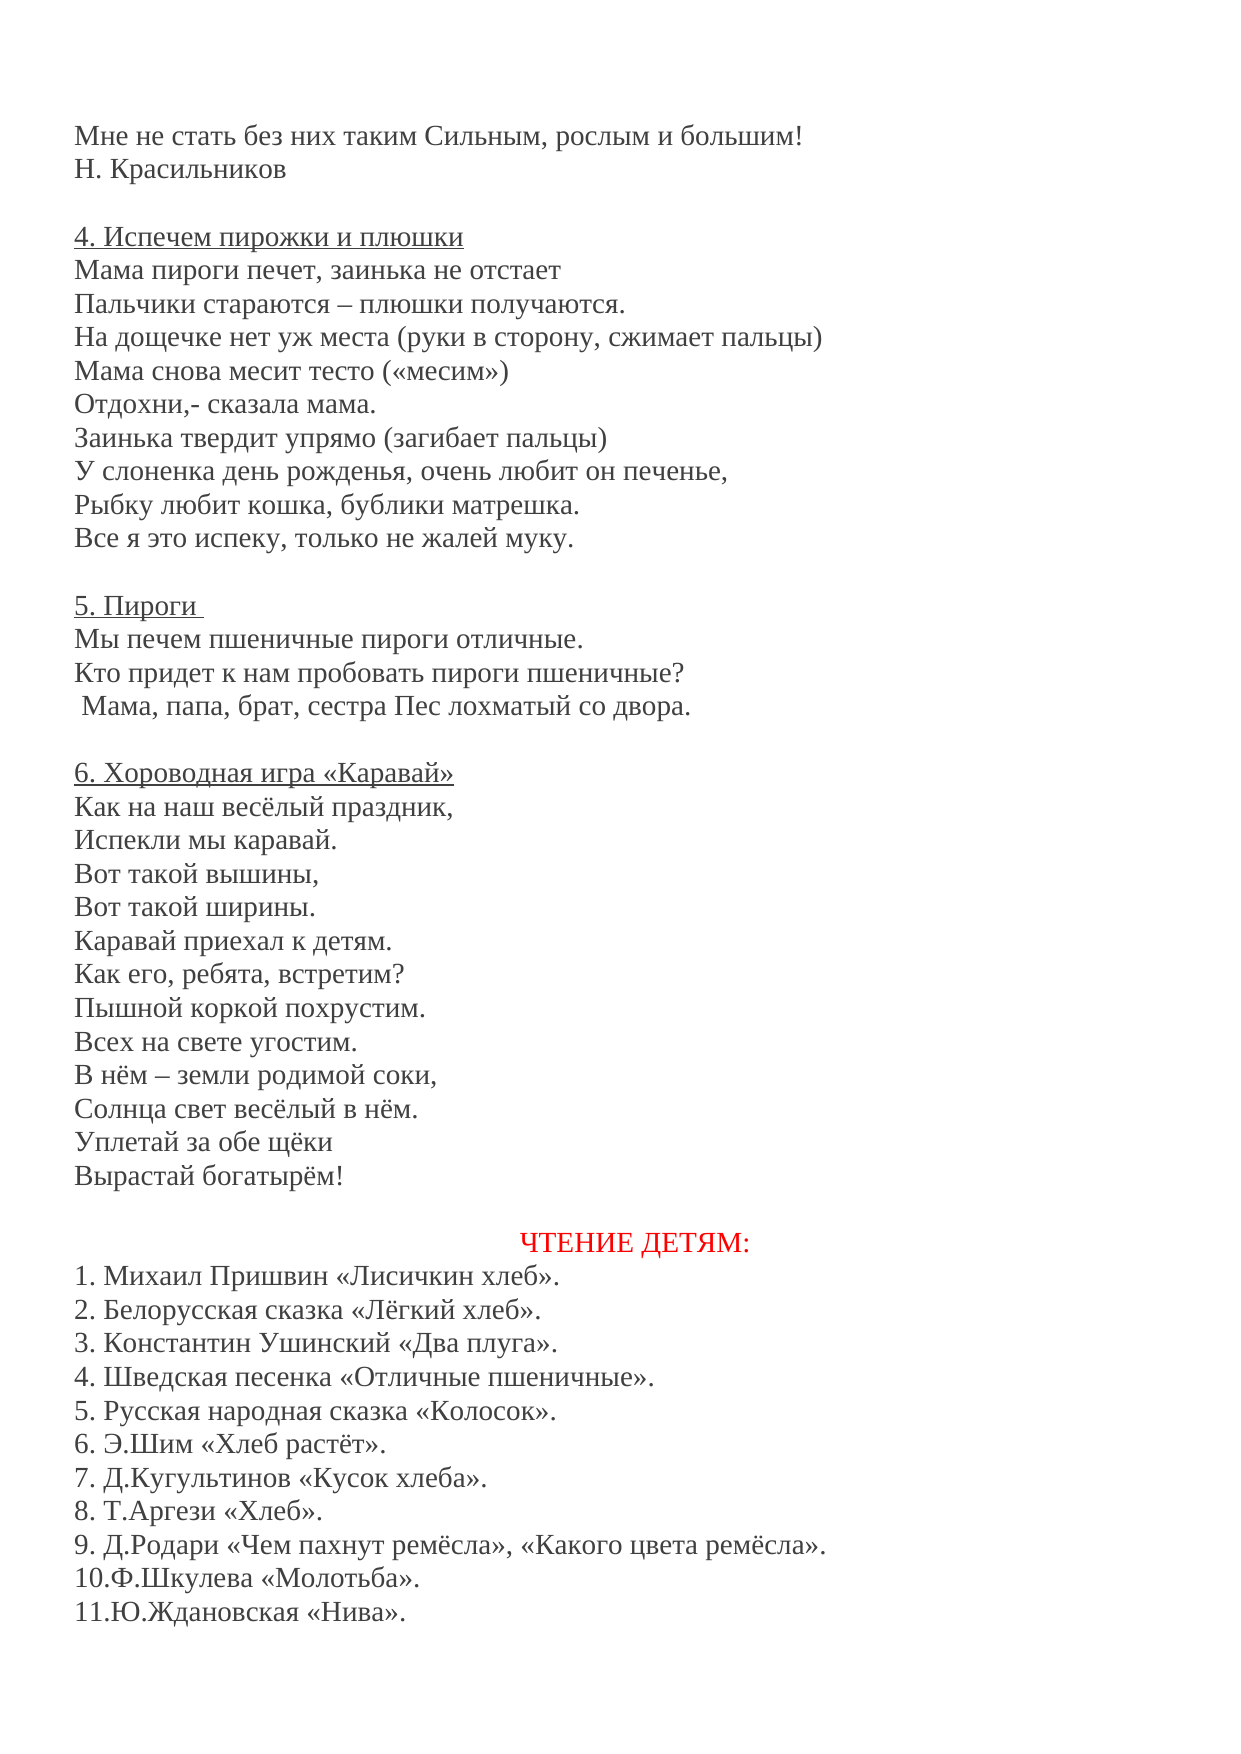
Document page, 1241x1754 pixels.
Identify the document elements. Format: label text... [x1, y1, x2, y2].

text 4. Испечем пирожки и плюшки [74, 219, 1196, 252]
text Мы печем пшеничные пироги отличные. [74, 621, 1196, 655]
text 1. Михаил Пришвин «Лисичкин хлеб». [74, 1258, 1196, 1292]
text 9. Д.Родари «Чем пахнут ремёсла», «Какого цвета ремёсла». [74, 1527, 1196, 1560]
text Всех на свете угостим. [74, 1024, 1196, 1057]
text 10.Ф.Шкулева «Молотьба». [74, 1560, 1196, 1594]
text Заинька твердит упрямо (загибает пальцы) [74, 420, 1196, 453]
text Солнца свет весёлый в нём. [74, 1091, 1196, 1124]
text 4. Шведская песенка «Отличные пшеничные». [74, 1359, 1196, 1393]
text В нём – земли родимой соки, [74, 1057, 1196, 1091]
text Мне не стать без них таким Сильным, рослым и большим! [74, 118, 1196, 152]
text Мама пироги печет, заинька не отстает [74, 252, 1196, 286]
text Вырастай богатырём! [74, 1158, 1196, 1191]
text Кто придет к нам пробовать пироги пшеничные? [74, 655, 1196, 688]
text 5. Русская народная сказка «Колосок». [74, 1393, 1196, 1426]
text 8. Т.Аргези «Хлеб». [74, 1493, 1196, 1527]
text Рыбку любит кошка, бублики матрешка. [74, 487, 1196, 521]
text Каравай приехал к детям. [74, 923, 1196, 957]
text Все я это испеку, только не жалей муку. [74, 521, 1196, 554]
text Пальчики стараются – плюшки получаются. [74, 286, 1196, 319]
text Вот такой вышины, [74, 856, 1196, 889]
text ЧТЕНИЕ ДЕТЯМ: [74, 1225, 1196, 1258]
text Мама, папа, брат, сестра Пес лохматый со двора. [74, 688, 1196, 722]
text 11.Ю.Ждановская «Нива». [74, 1594, 1196, 1627]
text Пышной коркой похрустим. [74, 990, 1196, 1024]
text На дощечке нет уж места (руки в сторону, сжимает пальцы) [74, 319, 1196, 353]
text 5. Пироги [74, 588, 1196, 621]
text Испекли мы каравай. [74, 822, 1196, 856]
text 2. Белорусская сказка «Лёгкий хлеб». [74, 1292, 1196, 1326]
text Вот такой ширины. [74, 889, 1196, 923]
text Как его, ребята, встретим? [74, 957, 1196, 990]
text У слоненка день рожденья, очень любит он печенье, [74, 453, 1196, 487]
text 6. Хороводная игра «Каравай» [74, 755, 1196, 789]
text 7. Д.Кугультинов «Кусок хлеба». [74, 1460, 1196, 1493]
text Н. Красильников [74, 152, 1196, 185]
text 3. Константин Ушинский «Два плуга». [74, 1326, 1196, 1359]
text Мама снова месит тесто («месим») [74, 353, 1196, 386]
text Уплетай за обе щёки [74, 1124, 1196, 1158]
text 6. Э.Шим «Хлеб растёт». [74, 1426, 1196, 1460]
text Как на наш весёлый праздник, [74, 789, 1196, 822]
text Отдохни,- сказала мама. [74, 386, 1196, 420]
